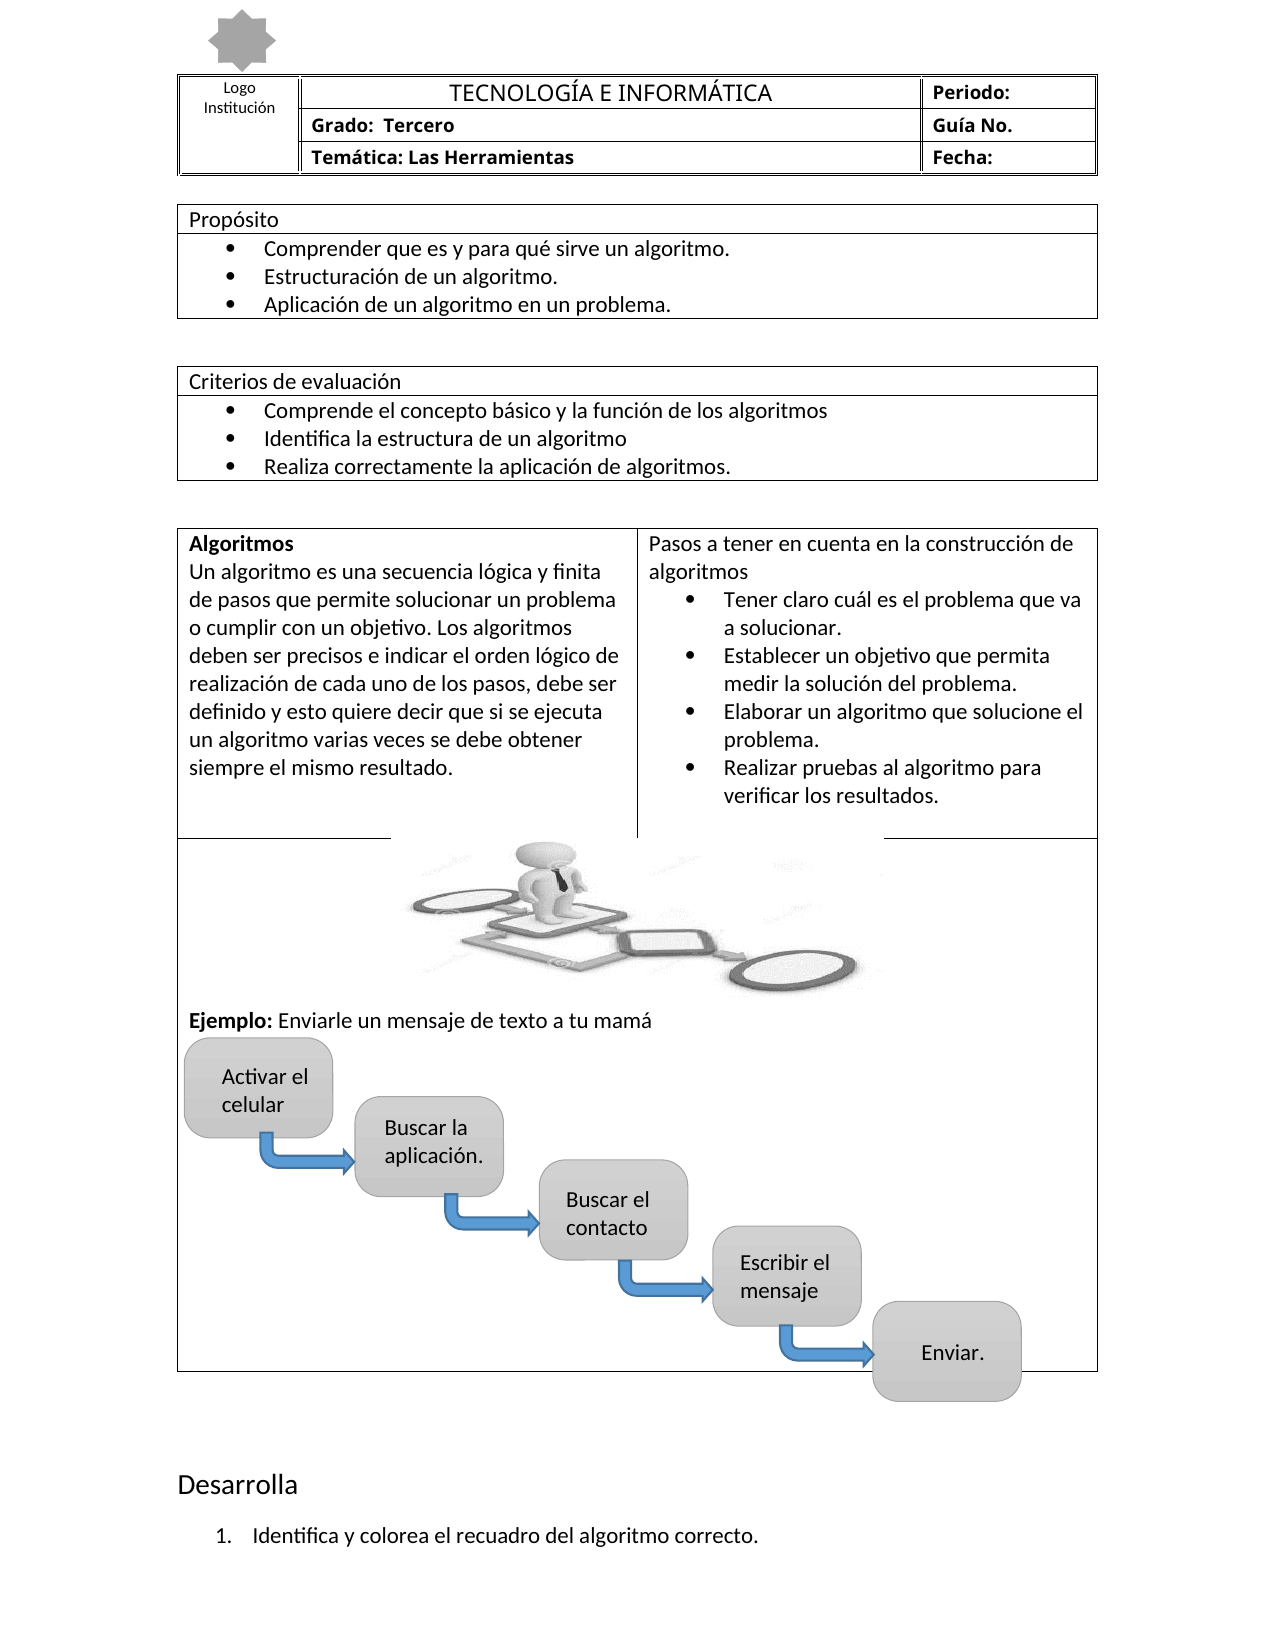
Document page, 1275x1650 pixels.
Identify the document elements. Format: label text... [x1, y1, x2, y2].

table_header Propósito [178, 205, 1097, 233]
table_header Criterios de evaluación [178, 367, 1097, 395]
table_cell Ejemplo: Enviarle un mensaje de texto a tu mamá [178, 839, 1097, 1371]
table_cell Comprende el concepto básico y la función de los algoritmos Identifica la estructura de un algoritmo Realiza correctamente la aplicación de algoritmos. [178, 396, 1097, 480]
picture [391, 838, 884, 1000]
table_cell Comprender que es y para qué sirve un algoritmo. Estructuración de un algoritmo. Aplicación de un algoritmo en un problema. [178, 234, 1097, 318]
list Identifica y colorea el recuadro del algoritmo correcto. [215, 1521, 1098, 1549]
text Desarrolla [177, 1466, 1098, 1501]
table_header Algoritmos Un algoritmo es una secuencia lógica y finita de pasos que permite solucionar un problema o cumplir con un objetivo. Los algoritmos deben ser precisos e indicar el orden lógico de realización de cada uno de los pasos, debe ser definido y esto quiere decir que si se ejecuta un algoritmo varias veces se debe obtener siempre el mismo resultado. [178, 529, 637, 837]
table_header Pasos a tener en cuenta en la construcción de algoritmos Tener claro cuál es el problema que va a solucionar. Establecer un objetivo que permita medir la solución del problema. Elaborar un algoritmo que solucione el problema. Realizar pruebas al algoritmo para verificar los resultados. [638, 529, 1097, 837]
